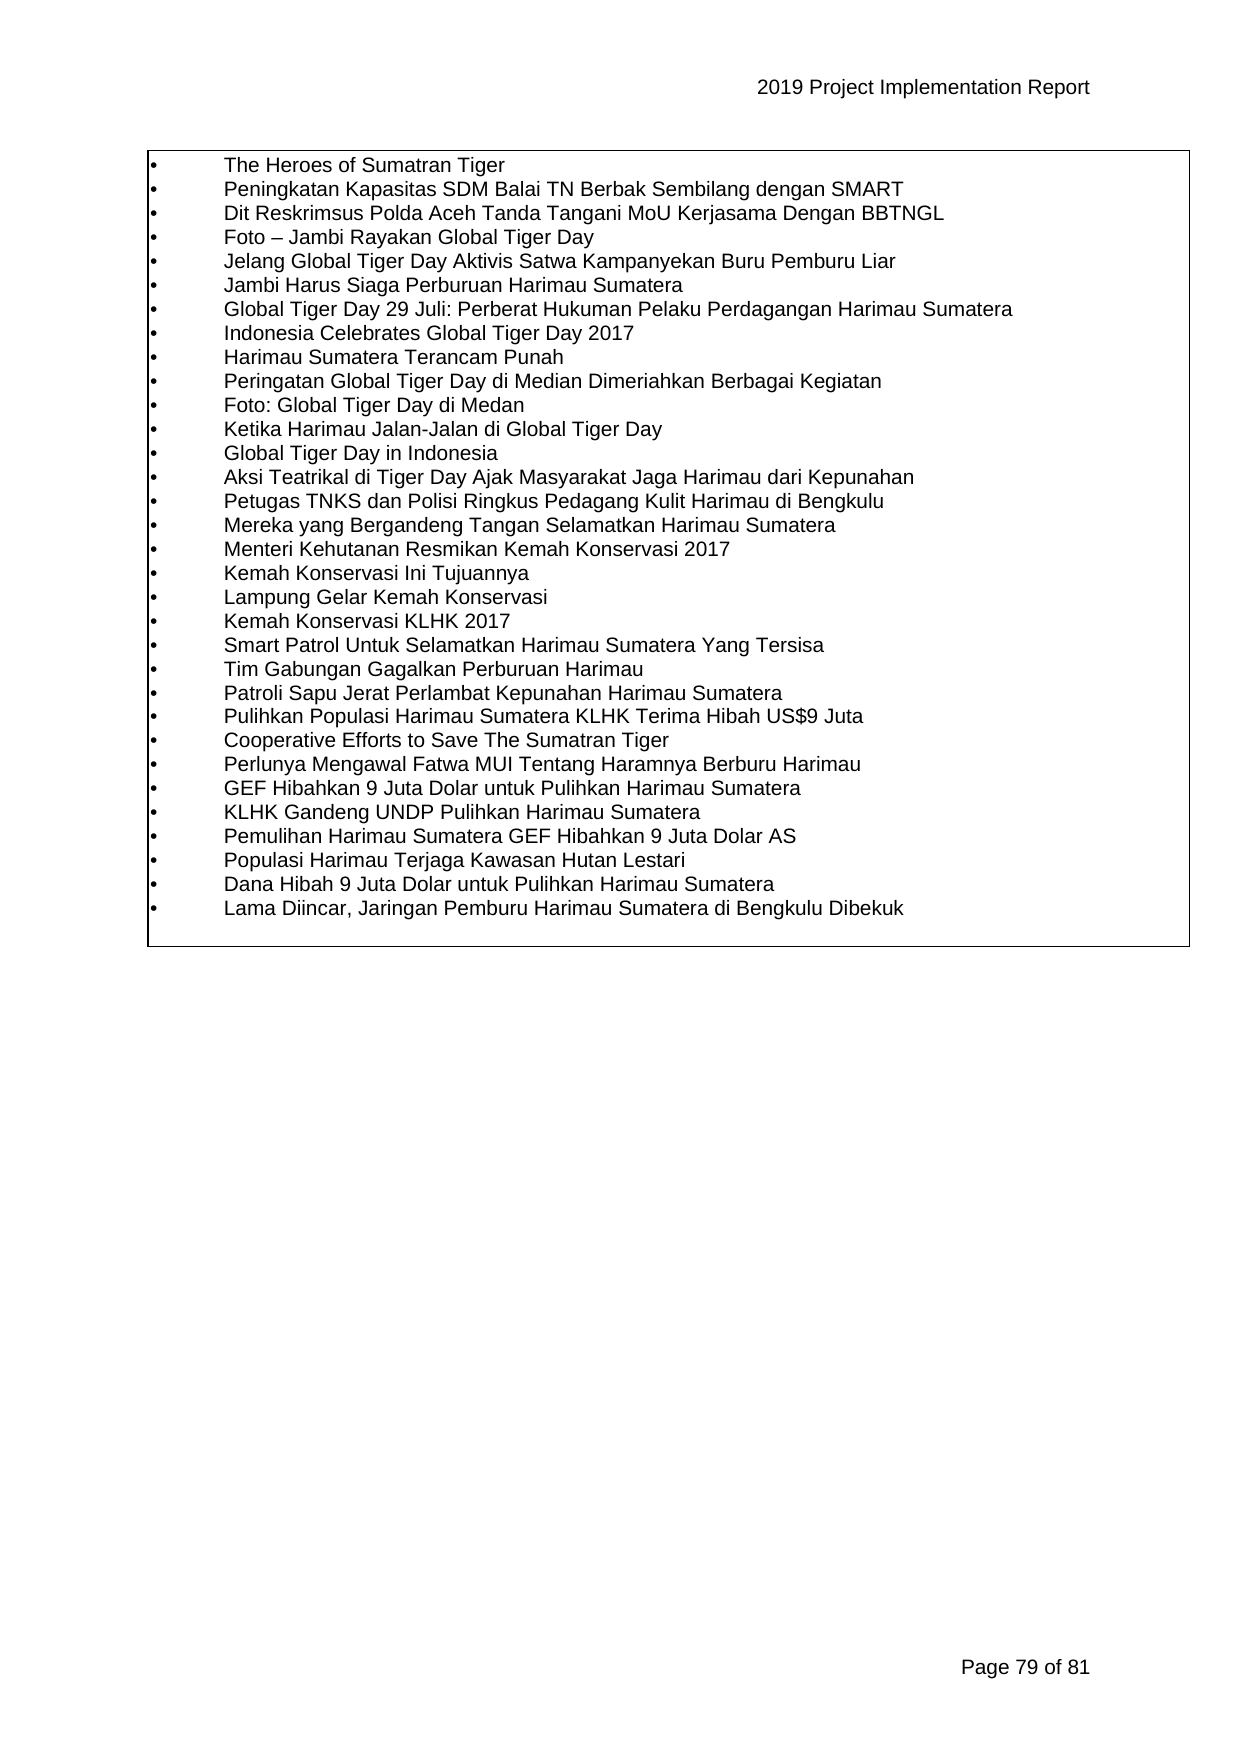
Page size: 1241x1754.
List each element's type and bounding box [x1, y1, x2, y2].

table_cell [149, 151, 1189, 946]
